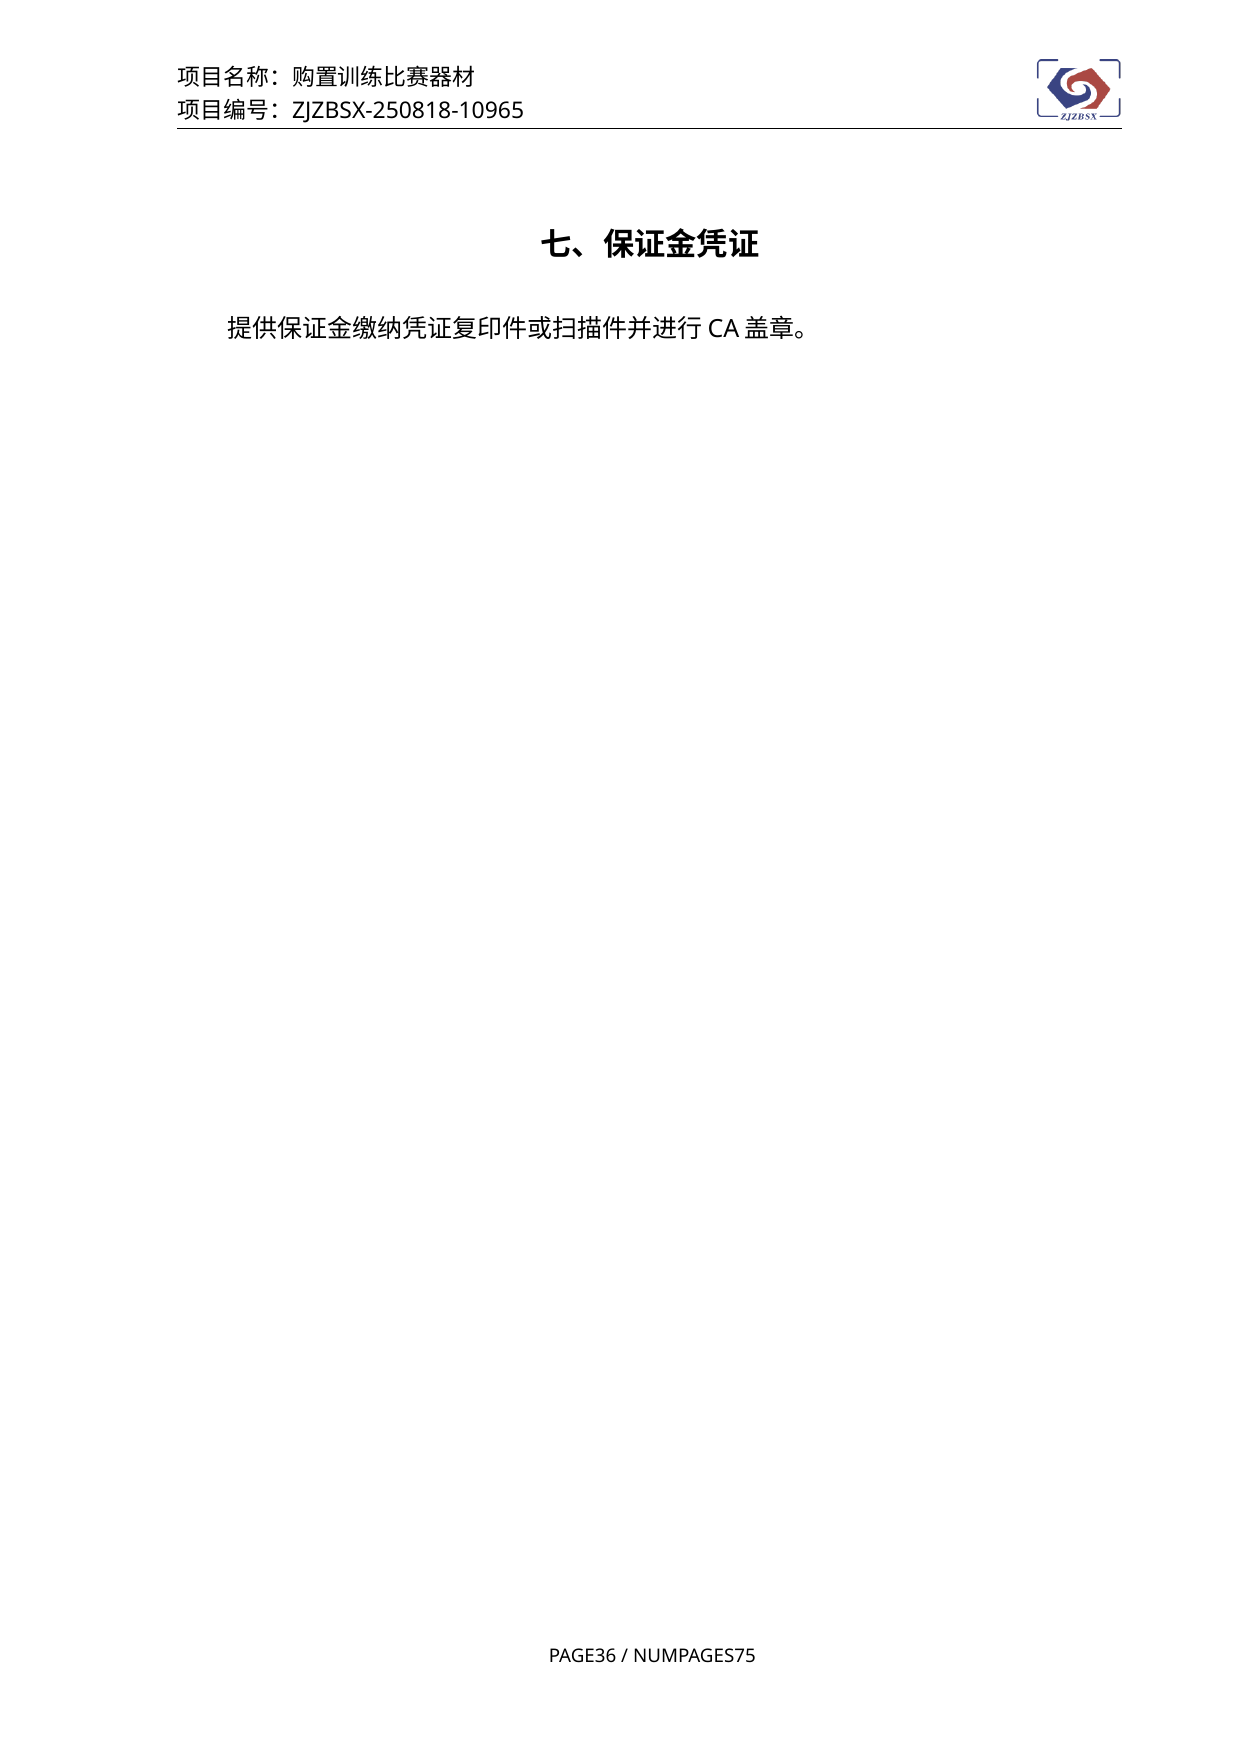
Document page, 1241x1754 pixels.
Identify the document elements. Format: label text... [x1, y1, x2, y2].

picture [1034, 59, 1123, 121]
text 提供保证金缴纳凭证复印件或扫描件并进行CA盖章。 [177, 294, 1122, 359]
subtitle 七、保证金凭证 [177, 209, 1122, 274]
